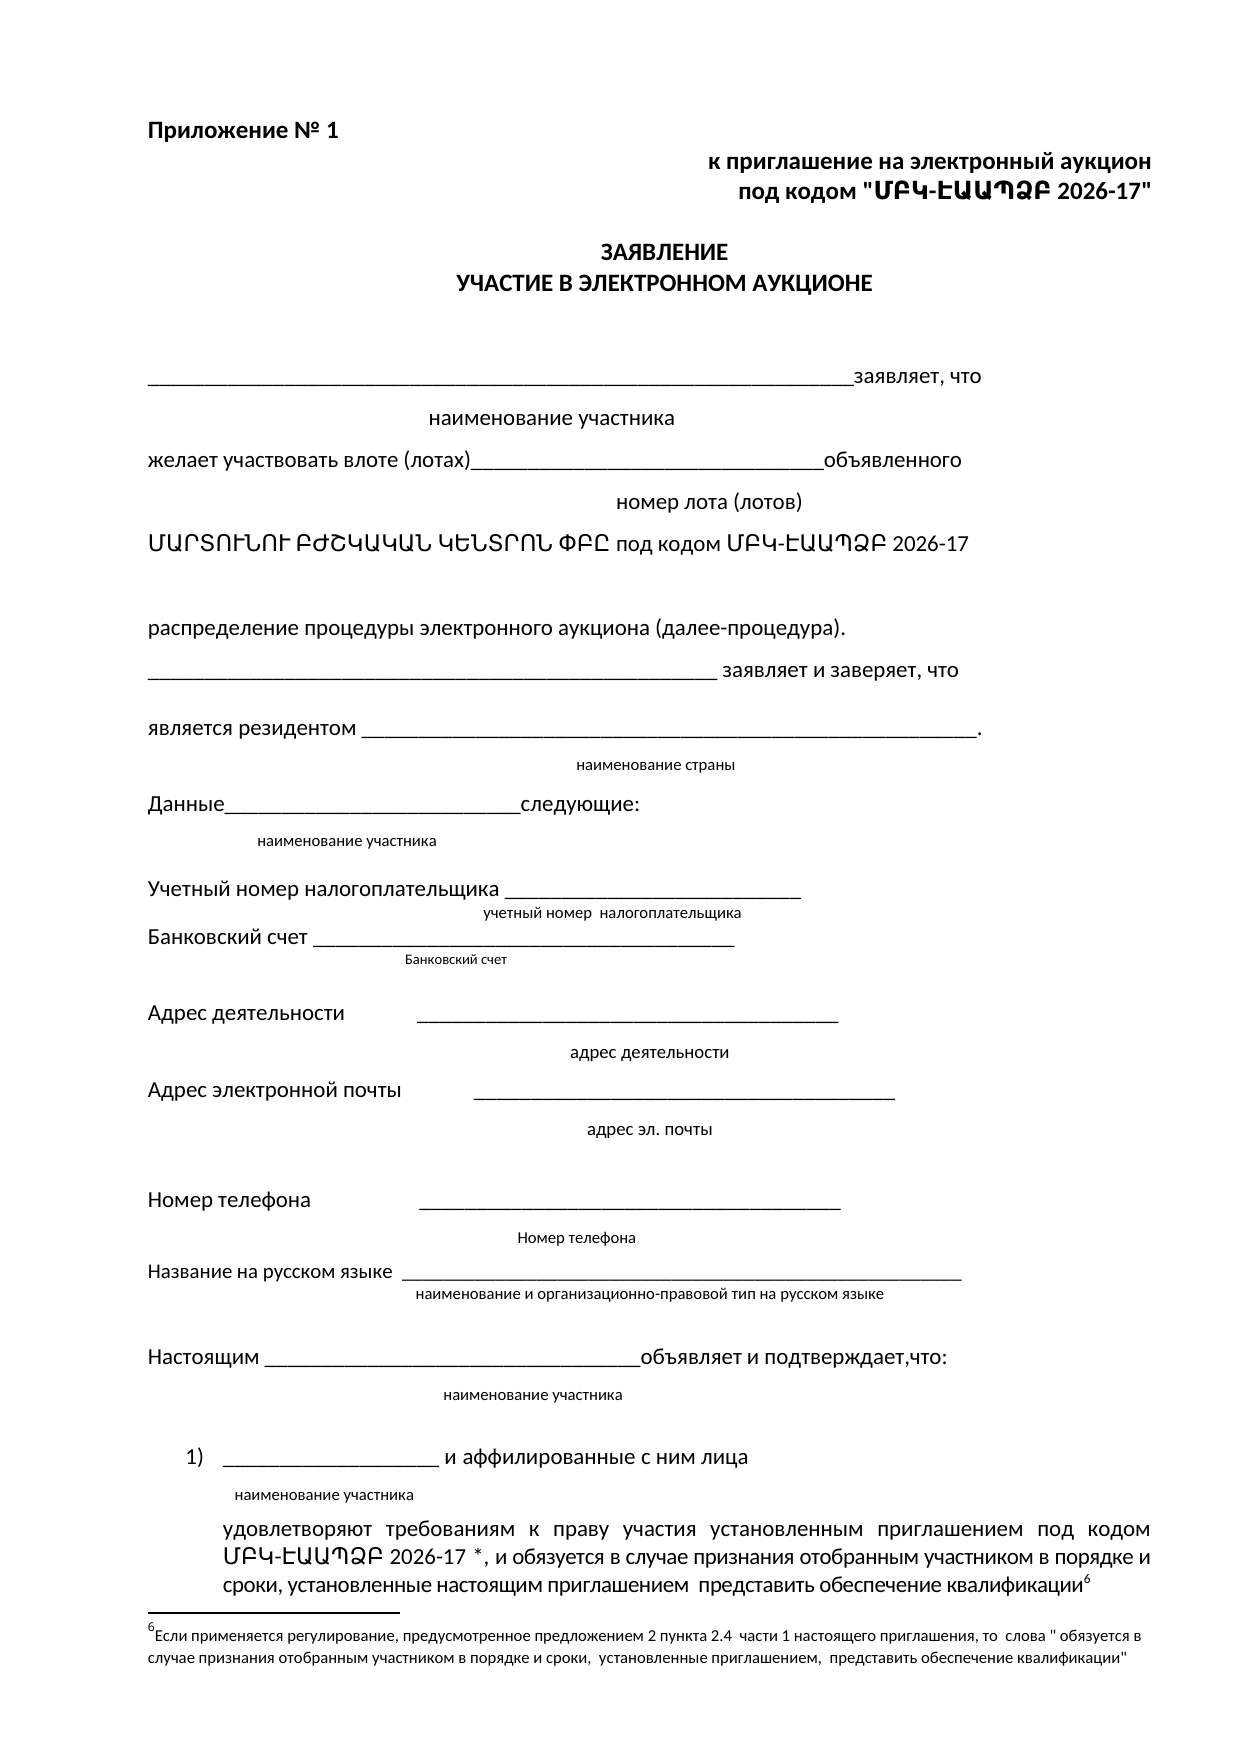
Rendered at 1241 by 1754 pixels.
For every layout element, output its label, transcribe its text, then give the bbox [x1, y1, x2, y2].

text Банковский счет [148, 950, 1152, 968]
text Данные__________________________следующие: [148, 789, 1152, 817]
text Адрес электронной почты _____________________________________ [148, 1075, 1152, 1103]
text желает участвовать влоте (лотах)_______________________________объявленного [148, 445, 1152, 473]
text Название на русском языке ______________________________________________________ [148, 1258, 1152, 1283]
text к приглашение на электронный аукцион [177, 145, 1152, 176]
text ______________________________________________________________заявляет, что [148, 361, 1152, 389]
text адрес эл. почты [148, 1117, 1152, 1140]
text учетный номер налогоплательщика [148, 902, 1152, 922]
text наименование и организационно-правовой тип на русском языке [148, 1283, 1152, 1304]
list удовлетворяют требованиям к праву участия установленным приглашением под кодом ՄԲԿ-ԷԱԱՊՁԲ 2026-17 *, и обязуется в случае признания отобранным участником в порядке и сроки, установленные настоящим приглашением представить обеспечение квалификации [223, 1514, 1152, 1598]
text наименование участника [148, 1484, 1152, 1504]
text УЧАСТИЕ В ЭЛЕКТРОННОМ АУКЦИОНЕ [177, 267, 1152, 298]
text Номер телефона _____________________________________ [148, 1186, 1152, 1213]
list ___________________ и аффилированные с ним лица [185, 1442, 1152, 1470]
text является резидентом ______________________________________________________. [148, 713, 1152, 741]
text Банковский счет _____________________________________ [148, 922, 1152, 950]
text ՄԱՐՏՈՒՆՈՒ ԲԺՇԿԱԿԱՆ ԿԵՆՏՐՈՆ ՓԲԸ под кодом ՄԲԿ-ԷԱԱՊՁԲ 2026-17 [148, 529, 1152, 557]
text __________________________________________________ заявляет и заверяет, что [148, 655, 1152, 683]
text Настоящим _________________________________объявляет и подтверждает,что: [148, 1342, 1152, 1370]
text наименование участника [428, 403, 1152, 431]
text адрес деятельности [148, 1040, 1152, 1063]
text номер лота (лотов) [606, 487, 1152, 515]
text ЗАЯВЛЕНИЕ [177, 237, 1152, 267]
text Адрес деятельности _____________________________________ [148, 998, 1152, 1026]
text наименование страны [576, 754, 1152, 775]
text наименование участника [443, 1384, 1152, 1404]
text под кодом "ՄԲԿ-ԷԱԱՊՁԲ 2026-17" [177, 176, 1152, 206]
text распределение процедуры электронного аукциона (далее-процедура). [148, 613, 1152, 641]
text 2.4 На этапе аукциона участник представляет сниженные ценовые предложения в порядке, установленном пунктом 2.2 части 2 настоящего приглашения, без необходимости загрузки новых документов в систему. Приложение № 1 [148, 86, 1152, 145]
text Номер телефона [517, 1227, 1152, 1248]
text наименование участника [148, 831, 1152, 851]
text Учетный номер налогоплательщика __________________________ [148, 874, 1152, 902]
